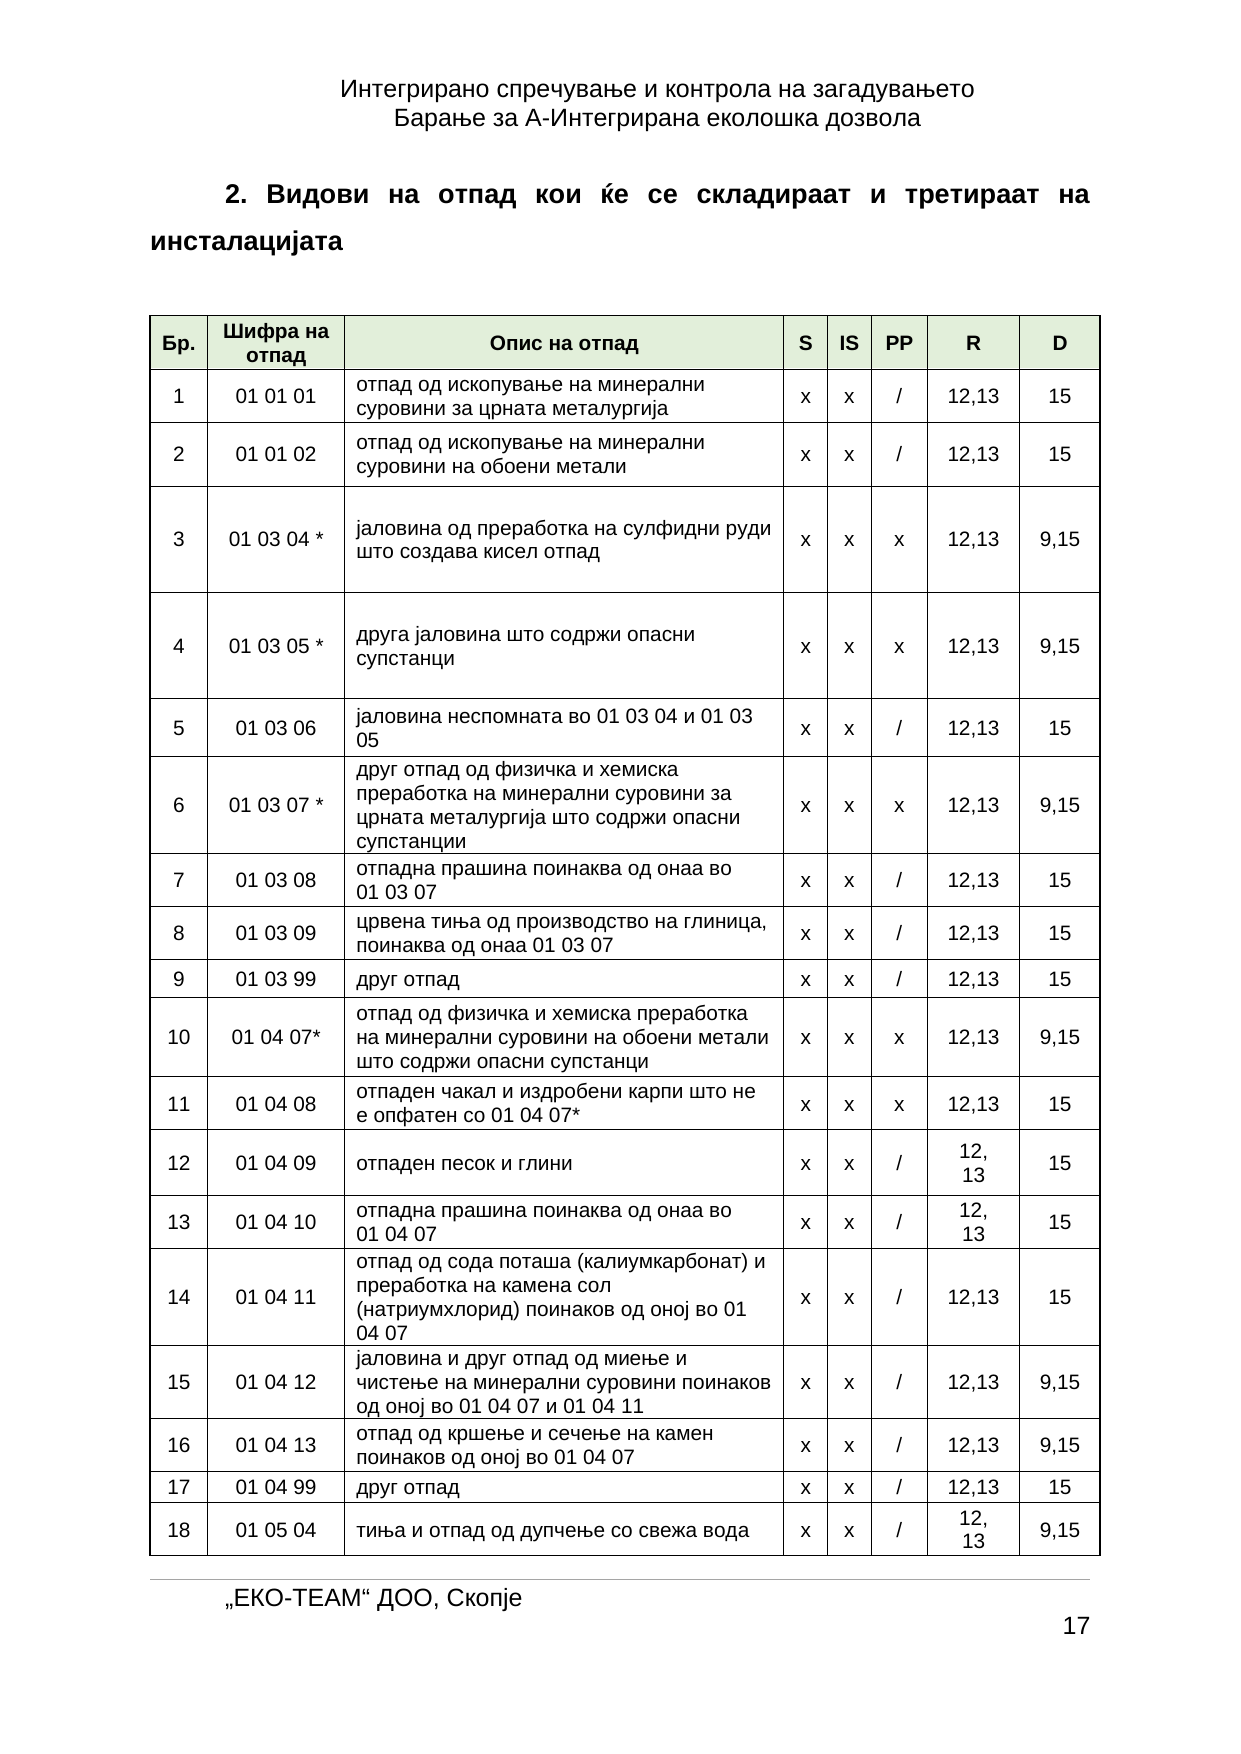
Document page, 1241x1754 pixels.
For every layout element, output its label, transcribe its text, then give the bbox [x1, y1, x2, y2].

table_header Бр. [151, 316, 207, 368]
table_cell х [784, 757, 827, 853]
table_cell х [828, 1503, 871, 1555]
table_cell друга јаловина што содржи опасни супстанци [345, 593, 783, 698]
table_cell друг отпад [345, 960, 783, 997]
table_cell 13 [151, 1196, 207, 1248]
table_cell 12,13 [928, 757, 1019, 853]
table_cell 9,15 [1020, 998, 1099, 1076]
table_cell х [828, 423, 871, 486]
table_cell / [872, 907, 927, 959]
table_cell 01 03 04 * [208, 487, 344, 592]
table_cell х [872, 1077, 927, 1129]
table_cell / [872, 1130, 927, 1195]
table_cell 3 [151, 487, 207, 592]
table_cell 16 [151, 1419, 207, 1471]
table_cell отпад од ископување на минерални суровини на обоени метали [345, 423, 783, 486]
table_cell отпад од ископување на минерални суровини за црната металургија [345, 370, 783, 422]
table_cell х [784, 487, 827, 592]
table_cell 9,15 [1020, 487, 1099, 592]
table_cell 15 [1020, 1472, 1099, 1502]
table_cell 01 04 09 [208, 1130, 344, 1195]
table_cell 1 [151, 370, 207, 422]
table_cell х [784, 1249, 827, 1345]
table_cell 5 [151, 699, 207, 756]
table_cell / [872, 1503, 927, 1555]
table_cell 12,13 [928, 998, 1019, 1076]
table_cell х [784, 907, 827, 959]
table_cell 01 03 99 [208, 960, 344, 997]
table_cell х [784, 1419, 827, 1471]
table_cell 12 [151, 1130, 207, 1195]
table_cell / [872, 1472, 927, 1502]
table_cell 01 04 99 [208, 1472, 344, 1502]
table_cell / [872, 1249, 927, 1345]
table_cell х [828, 1077, 871, 1129]
table_cell отпаден чакал и издробени карпи што не е опфатен со 01 04 07* [345, 1077, 783, 1129]
table_cell х [784, 1077, 827, 1129]
table_cell 01 04 13 [208, 1419, 344, 1471]
table_cell 15 [151, 1346, 207, 1418]
table_cell / [872, 699, 927, 756]
table_cell 01 03 08 [208, 854, 344, 906]
table_cell 8 [151, 907, 207, 959]
table_header IS [828, 316, 871, 368]
table_cell 12,13 [928, 960, 1019, 997]
table_cell х [828, 370, 871, 422]
table_cell 10 [151, 998, 207, 1076]
table_cell х [784, 854, 827, 906]
table_cell 01 05 04 [208, 1503, 344, 1555]
table_cell 12, 13 [928, 1196, 1019, 1248]
table_cell отпадна прашина поинаква од онаа во 01 04 07 [345, 1196, 783, 1248]
table_cell 12, 13 [928, 1130, 1019, 1195]
table_cell х [784, 1503, 827, 1555]
table_cell јаловина неспомната во 01 03 04 и 01 03 05 [345, 699, 783, 756]
table_cell 12,13 [928, 1346, 1019, 1418]
table_cell 12,13 [928, 699, 1019, 756]
table_cell х [784, 1196, 827, 1248]
table_cell / [872, 960, 927, 997]
table_cell јаловина и друг отпад од миење и чистење на минерални суровини поинаков од оној во 01 04 07 и 01 04 11 [345, 1346, 783, 1418]
table_cell х [828, 1472, 871, 1502]
table_cell јаловина од преработка на сулфидни руди што создава кисел отпад [345, 487, 783, 592]
table_cell х [828, 1249, 871, 1345]
table_cell 6 [151, 757, 207, 853]
table_cell 15 [1020, 1249, 1099, 1345]
table_cell 9,15 [1020, 1346, 1099, 1418]
table_cell х [828, 699, 871, 756]
table_cell 01 01 01 [208, 370, 344, 422]
table_cell 01 03 07 * [208, 757, 344, 853]
table_cell / [872, 854, 927, 906]
table_cell 12,13 [928, 487, 1019, 592]
table_cell х [784, 1346, 827, 1418]
table_cell 01 04 10 [208, 1196, 344, 1248]
table_cell х [828, 1130, 871, 1195]
table_cell 12,13 [928, 1472, 1019, 1502]
table_cell 17 [151, 1472, 207, 1502]
table_cell х [784, 370, 827, 422]
table_cell 01 04 07* [208, 998, 344, 1076]
table_cell / [872, 1346, 927, 1418]
table_cell црвена тиња од производство на глиница, поинаква од онаа 01 03 07 [345, 907, 783, 959]
table_cell х [784, 1472, 827, 1502]
table_cell 12,13 [928, 1419, 1019, 1471]
table_cell 9,15 [1020, 1419, 1099, 1471]
table_cell 01 04 08 [208, 1077, 344, 1129]
table_cell 15 [1020, 907, 1099, 959]
table_cell отпад од физичка и хемиска преработка на минерални суровини на обоени метали што содржи опасни супстанци [345, 998, 783, 1076]
table_cell 01 03 09 [208, 907, 344, 959]
table_cell 9,15 [1020, 593, 1099, 698]
table_cell х [784, 998, 827, 1076]
table_cell 7 [151, 854, 207, 906]
table_cell отпад од сода поташа (калиумкарбонат) и преработка на камена сол (натриумхлорид) поинаков од оној во 01 04 07 [345, 1249, 783, 1345]
table_cell 15 [1020, 370, 1099, 422]
table_cell / [872, 1419, 927, 1471]
table_cell 15 [1020, 854, 1099, 906]
table_cell 15 [1020, 423, 1099, 486]
table_cell 01 03 06 [208, 699, 344, 756]
table_cell х [828, 998, 871, 1076]
table_cell х [828, 960, 871, 997]
table_cell 9 [151, 960, 207, 997]
table_cell 12,13 [928, 370, 1019, 422]
table_cell 12,13 [928, 1077, 1019, 1129]
table_cell х [828, 593, 871, 698]
table_cell 01 04 12 [208, 1346, 344, 1418]
table_cell х [784, 960, 827, 997]
table_header Шифра на отпад [208, 316, 344, 368]
table_cell 2 [151, 423, 207, 486]
table_cell х [784, 593, 827, 698]
table_cell х [828, 907, 871, 959]
table_cell 14 [151, 1249, 207, 1345]
table_cell 01 01 02 [208, 423, 344, 486]
table_cell х [784, 423, 827, 486]
table_cell х [872, 487, 927, 592]
table_cell х [784, 699, 827, 756]
table_cell 11 [151, 1077, 207, 1129]
subtitle 2. Видови на отпад кои ќе се складираат и третираат на инсталацијата [150, 178, 1090, 257]
table_cell 12,13 [928, 854, 1019, 906]
table_cell х [828, 1346, 871, 1418]
table_cell 9,15 [1020, 1503, 1099, 1555]
table_cell х [784, 1130, 827, 1195]
table_cell х [828, 1196, 871, 1248]
table_cell 15 [1020, 699, 1099, 756]
table_header D [1020, 316, 1099, 368]
table_cell / [872, 1196, 927, 1248]
table_cell / [872, 370, 927, 422]
table_cell отпаден песок и глини [345, 1130, 783, 1195]
table_cell х [828, 854, 871, 906]
table_cell 18 [151, 1503, 207, 1555]
table_cell х [872, 593, 927, 698]
table_header PP [872, 316, 927, 368]
table_cell 01 03 05 * [208, 593, 344, 698]
table_cell 9,15 [1020, 757, 1099, 853]
table_cell х [872, 757, 927, 853]
table_cell отпад од кршење и сечење на камен поинаков од оној во 01 04 07 [345, 1419, 783, 1471]
table_cell 12,13 [928, 423, 1019, 486]
table_cell 12,13 [928, 1249, 1019, 1345]
table_cell 12,13 [928, 907, 1019, 959]
table_cell х [828, 757, 871, 853]
table_header Опис на отпад [345, 316, 783, 368]
table_cell друг отпад [345, 1472, 783, 1502]
table_cell х [828, 487, 871, 592]
table_header S [784, 316, 827, 368]
table_header R [928, 316, 1019, 368]
table_cell х [828, 1419, 871, 1471]
table_cell х [872, 998, 927, 1076]
table_cell 15 [1020, 960, 1099, 997]
table_cell 15 [1020, 1130, 1099, 1195]
table_cell друг отпад од физичка и хемиска преработка на минерални суровини за црната металургија што содржи опасни супстанции [345, 757, 783, 853]
table_cell / [872, 423, 927, 486]
table_cell 12, 13 [928, 1503, 1019, 1555]
table_cell 4 [151, 593, 207, 698]
table_cell 01 04 11 [208, 1249, 344, 1345]
table_cell 12,13 [928, 593, 1019, 698]
table_cell 15 [1020, 1077, 1099, 1129]
table_cell 15 [1020, 1196, 1099, 1248]
table_cell отпадна прашина поинаква од онаа во 01 03 07 [345, 854, 783, 906]
table_cell тиња и отпад од дупчење со свежа вода [345, 1503, 783, 1555]
